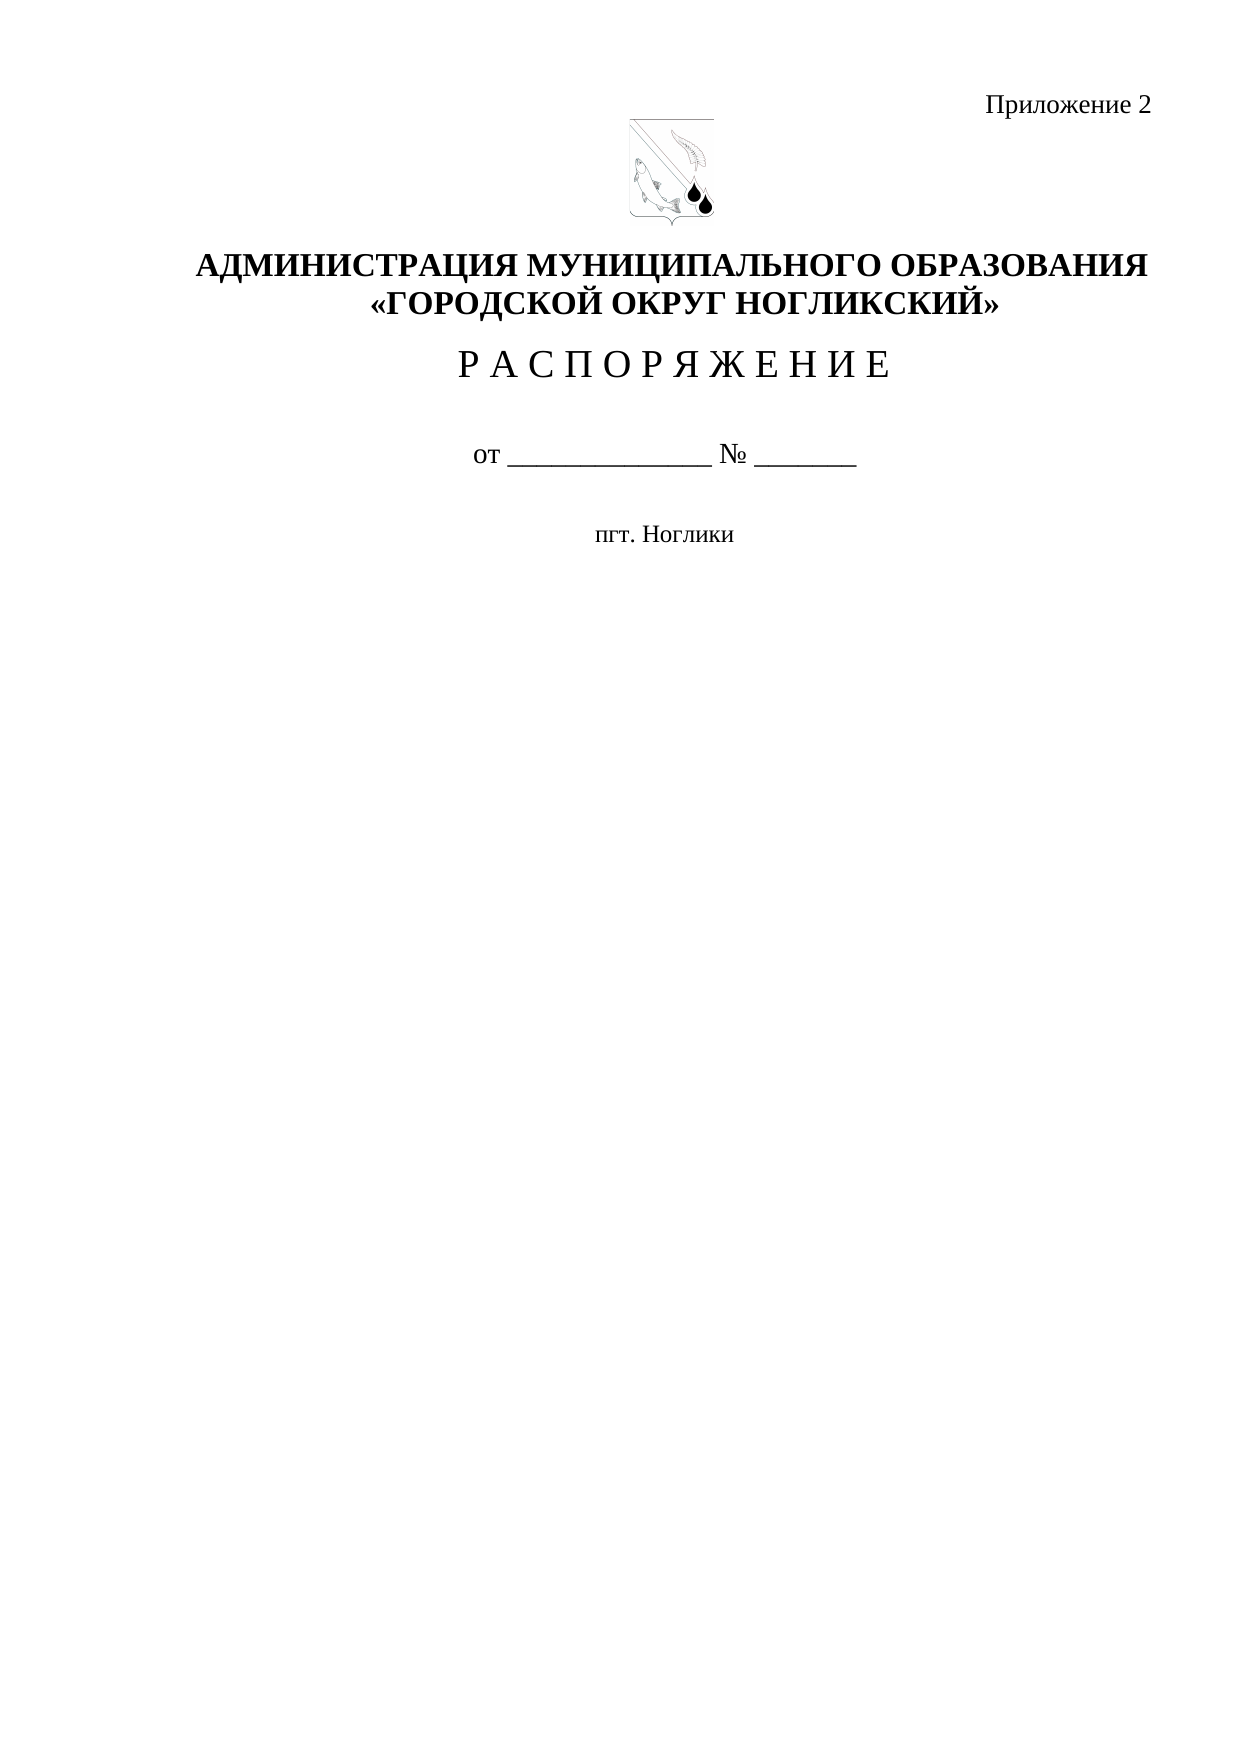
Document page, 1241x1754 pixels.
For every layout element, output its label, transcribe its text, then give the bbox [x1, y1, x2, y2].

table_header АДМИНИСТРАЦИЯ МУНИЦИПАЛЬНОГО ОБРАЗОВАНИЯ «ГОРОДСКОЙ ОКРУГ НОГЛИКСКИЙ» Р А С П О Р Я Ж Е Н И Е [177, 120, 1167, 386]
text Приложение 2 [118, 89, 1152, 120]
text пгт. Ноглики [177, 519, 1152, 548]
picture [629, 119, 714, 226]
text от ______________ № _______ [177, 436, 1152, 469]
